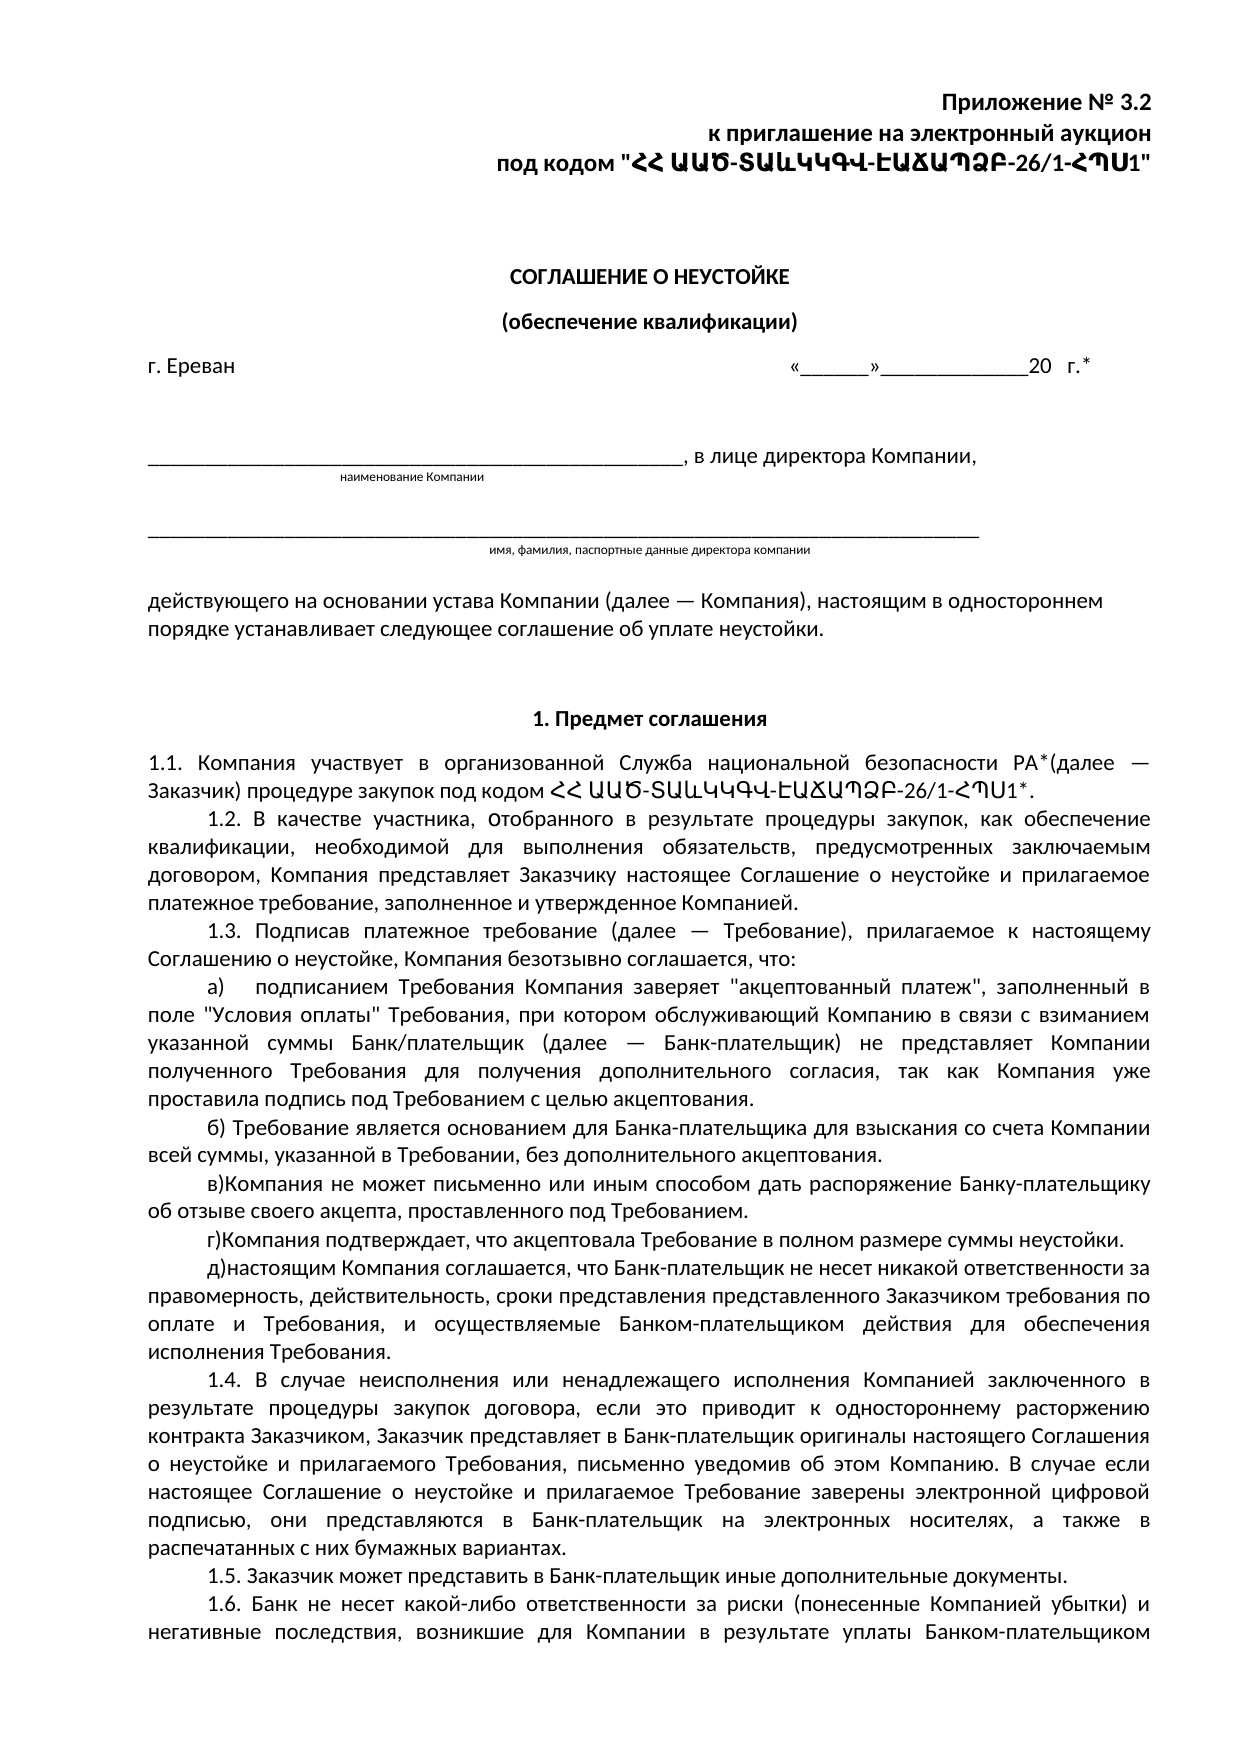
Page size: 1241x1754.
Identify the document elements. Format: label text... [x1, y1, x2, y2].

table_header г. Ереван [136, 351, 635, 396]
text под кодом "ՀՀ ԱԱԾ-ՏԱևԿԿԳՎ-ԷԱՃԱՊՁԲ-26/1-ՀՊՍ1" [177, 147, 1152, 178]
text (обеспечение квалификации) [148, 307, 1152, 335]
text СОГЛАШЕНИЕ О НЕУСТОЙКЕ [148, 262, 1152, 290]
text к приглашение на электронный аукцион [177, 117, 1152, 147]
text _________________________________________________________________________ [148, 513, 1152, 542]
text 1.3. Подписав платежное требование (далее — Требование), прилагаемое к настоящему Соглашению о неустойке, Компания безотзывно соглашается, что: [148, 916, 1152, 972]
text 1. Предмет соглашения [148, 704, 1152, 732]
text а) подписанием Требования Компания заверяет "акцептованный платеж", заполненный в поле "Условия оплаты" Требования, при котором обслуживающий Компанию в связи с взиманием указанной суммы Банк/плательщик (далее — Банк-плательщик) не представляет Компании полученного Требования для получения дополнительного согласия, так как Компания уже проставила подпись под Требованием с целью акцептования. [148, 972, 1152, 1113]
text действующего на основании устава Компании (далее — Компания), настоящим в одностороннем [148, 586, 1152, 614]
text д)настоящим Компания соглашается, что Банк-плательщик не несет никакой ответственности за правомерность, действительность, сроки представления представленного Заказчиком требования по оплате и Требования, и осуществляемые Банком-плательщиком действия для обеспечения исполнения Требования. [148, 1253, 1152, 1365]
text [148, 1589, 1152, 1645]
text имя, фамилия, паспортные данные директора компании [148, 542, 1152, 569]
text 1.5. Заказчик может представить в Банк-плательщик иные дополнительные документы. [148, 1561, 1152, 1589]
text в)Компания не может письменно или иным способом дать распоряжение Банку-плательщику об отзыве своего акцепта, проставленного под Требованием. [148, 1169, 1152, 1225]
text 1.1. Компания участвует в организованной Служба национальной безопасности РА*(далее — Заказчик) процедуре закупок под кодом ՀՀ ԱԱԾ-ՏԱևԿԿԳՎ-ԷԱՃԱՊՁԲ-26/1-ՀՊՍ1*. [148, 748, 1152, 804]
text 1.2. В качестве участника, օтобранного в результате процедуры закупок, как обеспечение квалификации, необходимой для выполнения обязательств, предусмотренных заключаемым договором, Kомпания представляет Заказчику настоящее Соглашение о неустойке и прилагаемое платежное требование, заполненное и утвержденное Компанией. [148, 804, 1152, 916]
text порядке устанавливает следующее соглашение об уплате неустойки. [148, 614, 1152, 642]
text _______________________________________________, в лице директора Компании, [148, 441, 1152, 469]
text наименование Компании [340, 469, 1152, 497]
text г)Компания подтверждает, что акцептовала Требование в полном размере суммы неустойки. [148, 1225, 1152, 1253]
table_header «______»_____________20 г.* [635, 351, 1104, 396]
text 1.4. В случае неисполнения или ненадлежащего исполнения Компанией заключенного в результате процедуры закупок договора, если это приводит к одностороннему расторжению контракта Заказчиком, Заказчик представляет в Банк-плательщик оригиналы настоящего Соглашения о неустойке и прилагаемого Требования, письменно уведомив об этом Компанию. В случае если настоящее Соглашение о неустойке и прилагаемое Требование заверены электронной цифровой подписью, они представляются в Банк-плательщик на электронных носителях, а также в распечатанных с них бумажных вариантах. [148, 1365, 1152, 1561]
text Приложение № 3.2 [148, 86, 1152, 117]
text б) Требование является основанием для Банка-плательщика для взыскания со счета Компании всей суммы, указанной в Требовании, без дополнительного акцептования. [148, 1113, 1152, 1169]
